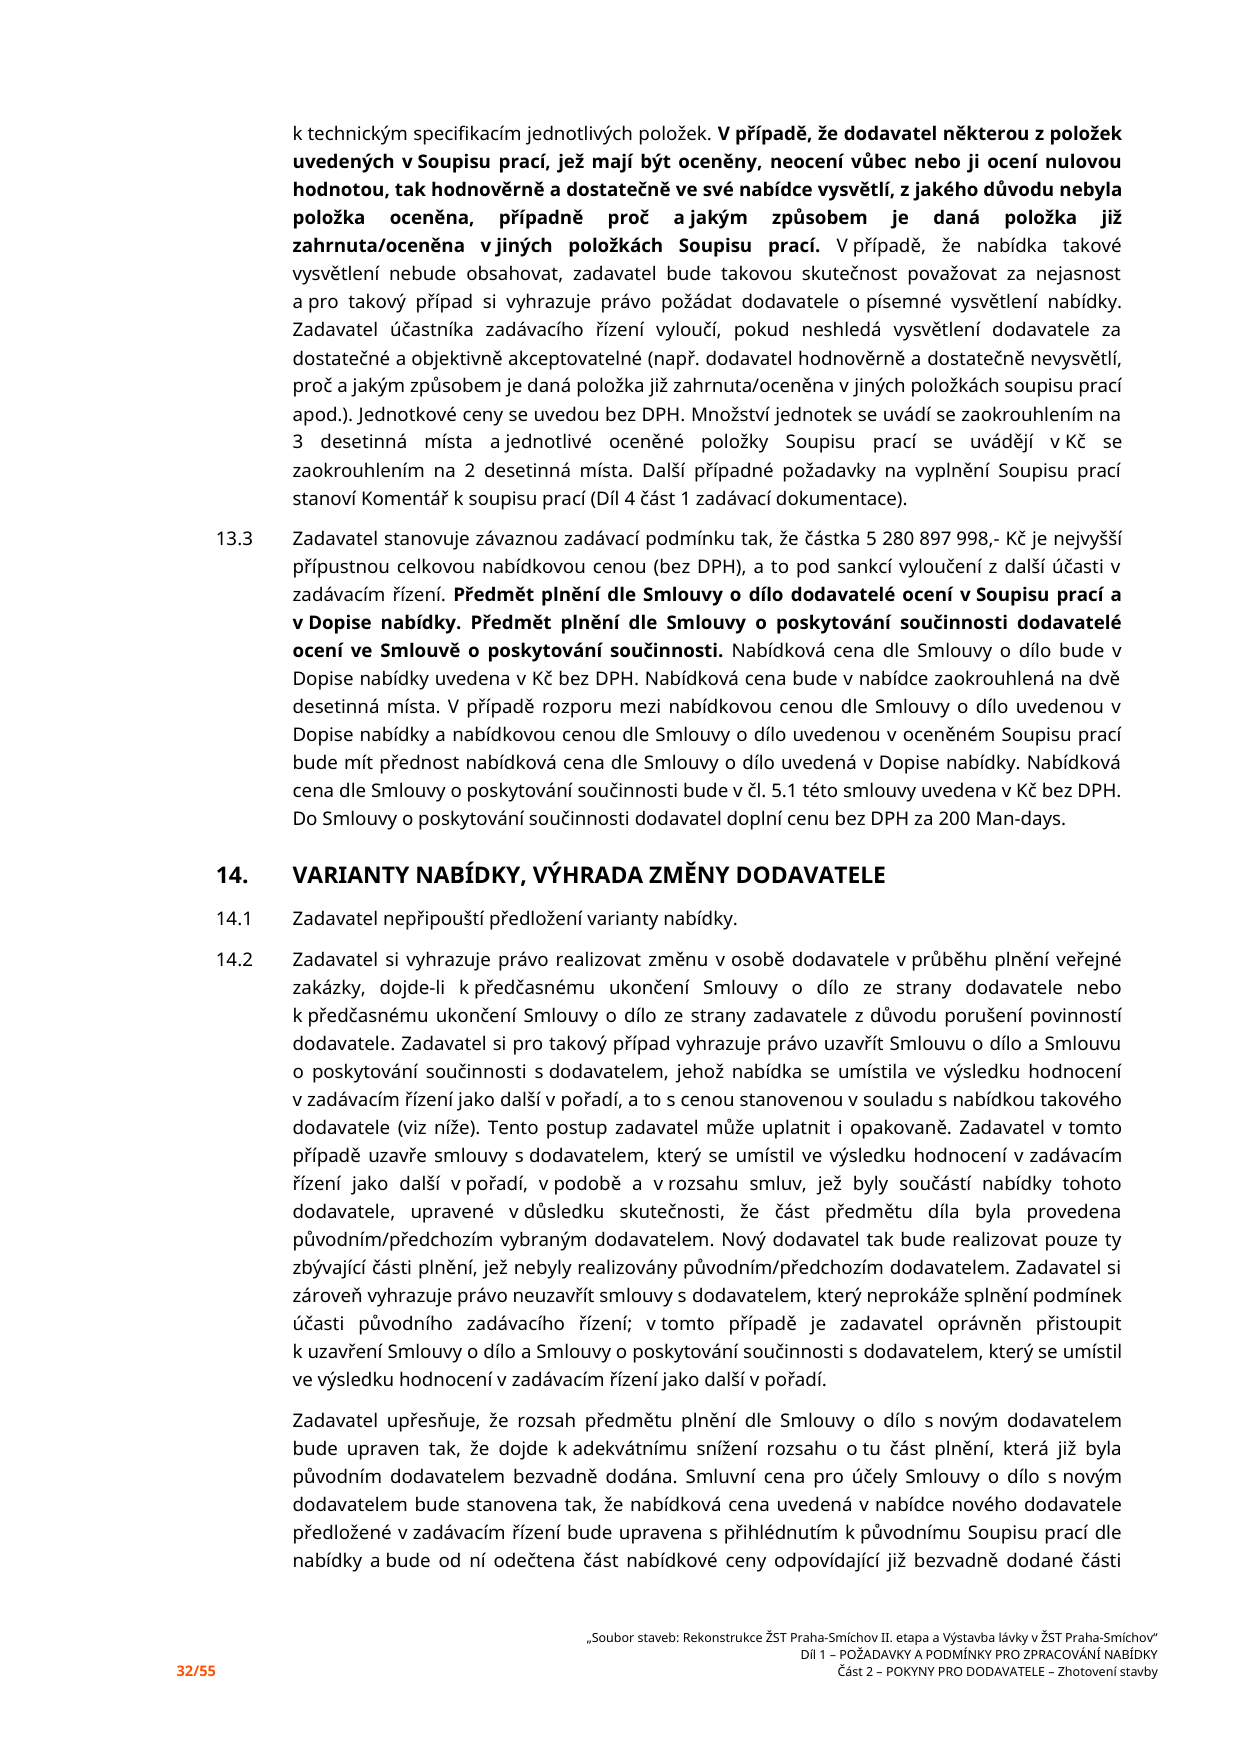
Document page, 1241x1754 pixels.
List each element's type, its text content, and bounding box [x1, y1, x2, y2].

text Zadavatel si vyhrazuje právo realizovat změnu v osobě dodavatele v průběhu plnění veřejné zakázky, dojde-li k předčasnému ukončení Smlouvy o dílo ze strany dodavatele nebo k předčasnému ukončení Smlouvy o dílo ze strany zadavatele z důvodu porušení povinností dodavatele. Zadavatel si pro takový případ vyhrazuje právo uzavřít Smlouvu o dílo a Smlouvu o poskytování součinnosti s dodavatelem, jehož nabídka se umístila ve výsledku hodnocení v zadávacím řízení jako další v pořadí, a to s cenou stanovenou v souladu s nabídkou takového dodavatele (viz níže). Tento postup zadavatel může uplatnit i opakovaně. Zadavatel v tomto případě uzavře smlouvy s dodavatelem, který se umístil ve výsledku hodnocení v zadávacím řízení jako další v pořadí, v podobě a v rozsahu smluv, jež byly součástí nabídky tohoto dodavatele, upravené v důsledku skutečnosti, že část předmětu díla byla provedena původním/předchozím vybraným dodavatelem. Nový dodavatel tak bude realizovat pouze ty zbývající části plnění, jež nebyly realizovány původním/předchozím dodavatelem. Zadavatel si zároveň vyhrazuje právo neuzavřít smlouvy s dodavatelem, který neprokáže splnění podmínek účasti původního zadávacího řízení; v tomto případě je zadavatel oprávněn přistoupit k uzavření Smlouvy o dílo a Smlouvy o poskytování součinnosti s dodavatelem, který se umístil ve výsledku hodnocení v zadávacím řízení jako další v pořadí. [216, 946, 1122, 1392]
text Zadavatel stanovuje závaznou zadávací podmínku tak, že částka 5 280 897 998,- Kč je nejvyšší přípustnou celkovou nabídkovou cenou (bez DPH), a to pod sankcí vyloučení z další účasti v zadávacím řízení. Předmět plnění dle Smlouvy o dílo dodavatelé ocení v Soupisu prací a v Dopise nabídky. Předmět plnění dle Smlouvy o poskytování součinnosti dodavatelé ocení ve Smlouvě o poskytování součinnosti. Nabídková cena dle Smlouvy o dílo bude v Dopise nabídky uvedena v Kč bez DPH. Nabídková cena bude v nabídce zaokrouhlená na dvě desetinná místa. V případě rozporu mezi nabídkovou cenou dle Smlouvy o dílo uvedenou v Dopise nabídky a nabídkovou cenou dle Smlouvy o dílo uvedenou v oceněném Soupisu prací bude mít přednost nabídková cena dle Smlouvy o dílo uvedená v Dopise nabídky. Nabídková cena dle Smlouvy o poskytování součinnosti bude v čl. 5.1 této smlouvy uvedena v Kč bez DPH. Do Smlouvy o poskytování součinnosti dodavatel doplní cenu bez DPH za 200 Man-days. [216, 525, 1122, 831]
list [292, 1407, 1122, 1572]
text Zadavatel nepřipouští předložení varianty nabídky. [216, 906, 1122, 931]
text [216, 121, 1122, 510]
text VARIANTY NABÍDKY, VÝHRADA ZMĚNY DODAVATELE [216, 859, 1122, 890]
